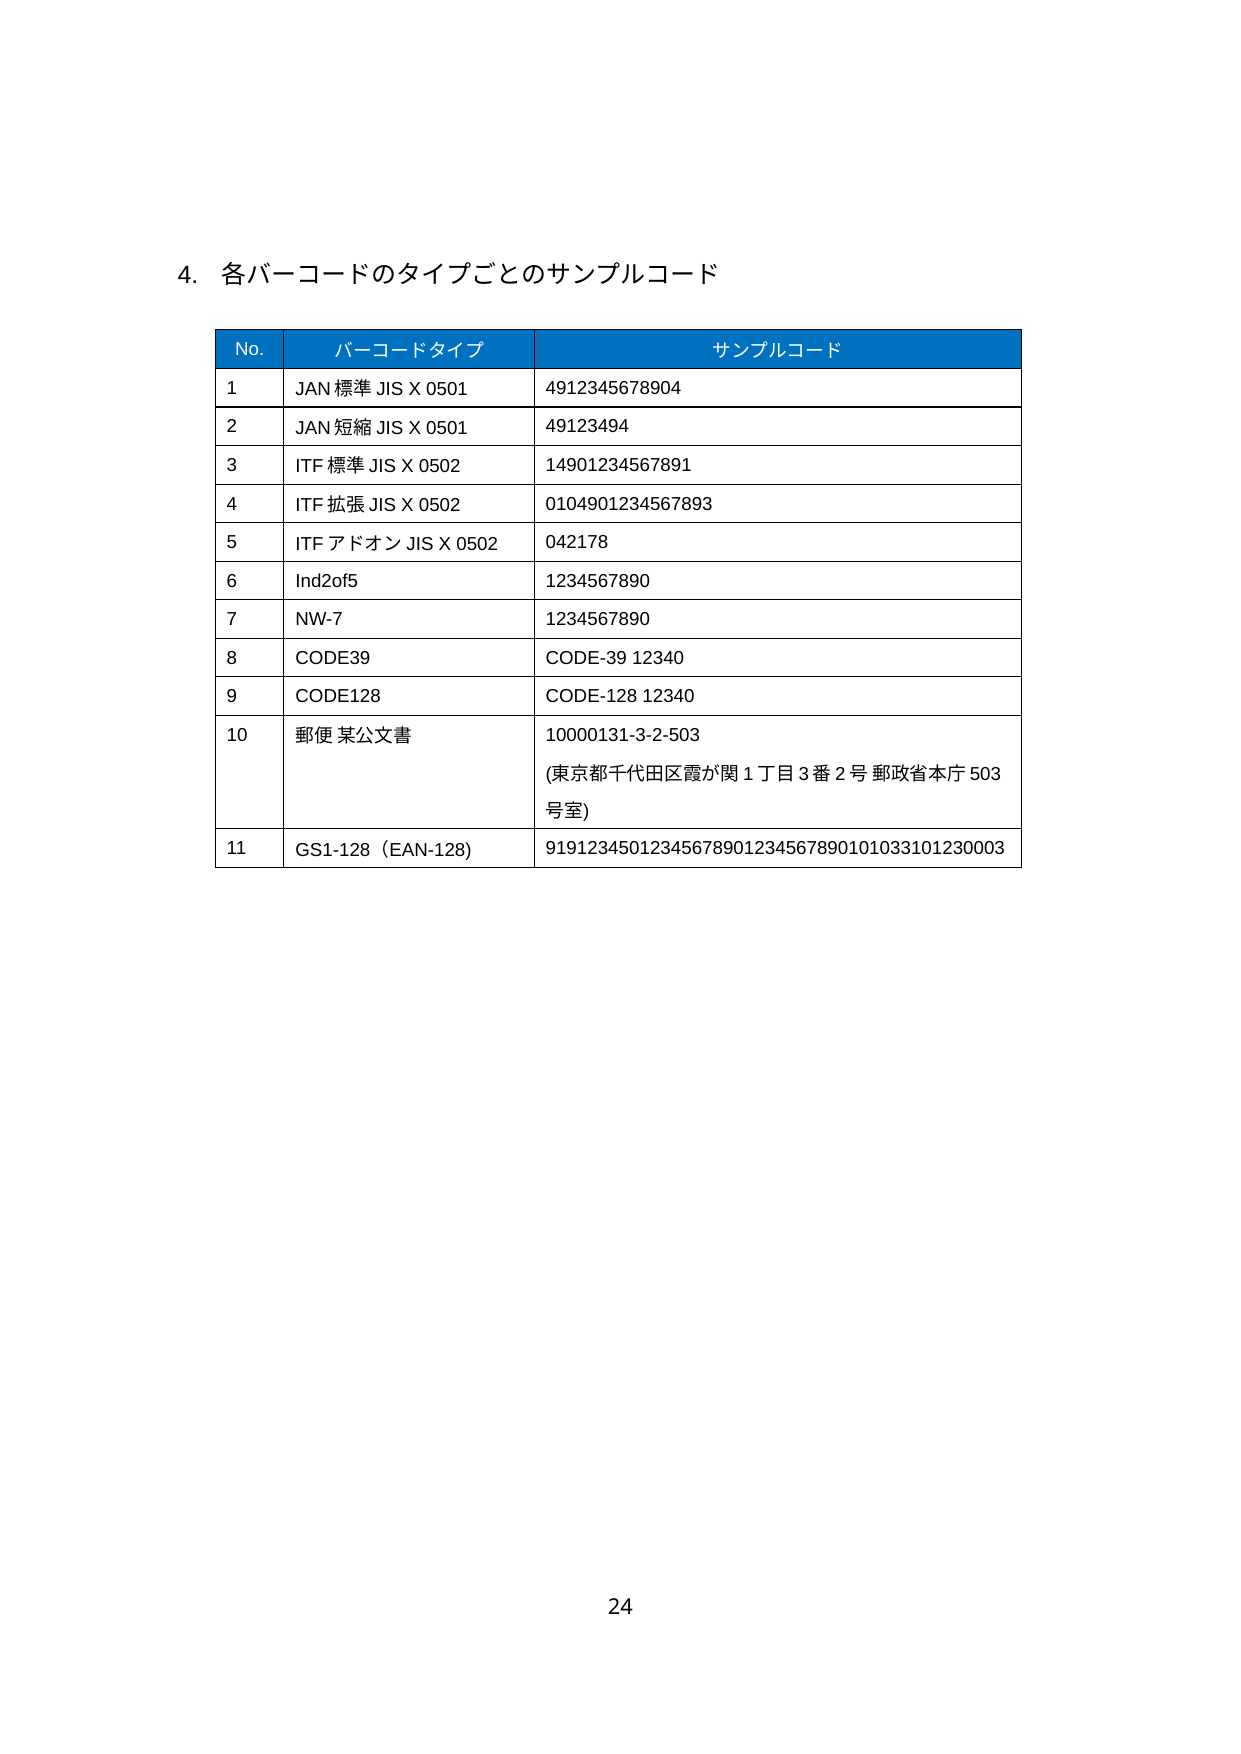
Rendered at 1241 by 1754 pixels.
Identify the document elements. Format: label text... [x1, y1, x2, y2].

table_cell 6 [216, 562, 283, 599]
table_cell 1 [216, 369, 283, 406]
table_cell 8 [216, 639, 283, 676]
table_cell 11 [216, 829, 283, 867]
table_header No. [216, 330, 283, 368]
table_cell CODE128 [284, 677, 534, 715]
table_cell 10 [216, 716, 283, 828]
table_cell 1234567890 [535, 562, 1021, 599]
table_cell JAN標準 JIS X 0501 [284, 369, 534, 406]
table_cell 4 [216, 485, 283, 522]
table_cell 10000131-3-2-503 (東京都千代田区霞が関1丁目3番2号 郵政省本庁503号室) [535, 716, 1021, 828]
table_cell CODE39 [284, 639, 534, 676]
table_cell 14901234567891 [535, 446, 1021, 483]
table_cell CODE-39 12340 [535, 639, 1021, 676]
table_header サンプルコード [535, 330, 1021, 368]
table_cell Ind2of5 [284, 562, 534, 599]
table_cell 1234567890 [535, 600, 1021, 638]
table_cell ITF標準 JIS X 0502 [284, 446, 534, 483]
table_cell 042178 [535, 523, 1021, 561]
table_cell 9 [216, 677, 283, 715]
table_cell CODE-128 12340 [535, 677, 1021, 715]
table_cell GS1-128（EAN-128) [284, 829, 534, 867]
table_cell JAN短縮 JIS X 0501 [284, 408, 534, 445]
table_cell ITF拡張 JIS X 0502 [284, 485, 534, 522]
table_cell 91912345012345678901234567890101033101230003 [535, 829, 1021, 867]
table_cell 郵便 某公文書 [284, 716, 534, 828]
table_cell 0104901234567893 [535, 485, 1021, 522]
subtitle 各バーコードのタイプごとのサンプルコード [177, 254, 1063, 292]
table_cell NW-7 [284, 600, 534, 638]
table_cell 7 [216, 600, 283, 638]
table_cell 3 [216, 446, 283, 483]
table_cell 49123494 [535, 408, 1021, 445]
table_cell 4912345678904 [535, 369, 1021, 406]
table_cell 2 [216, 408, 283, 445]
table_header バーコードタイプ [284, 330, 534, 368]
table_cell 5 [216, 523, 283, 561]
table_cell ITFアドオン JIS X 0502 [284, 523, 534, 561]
